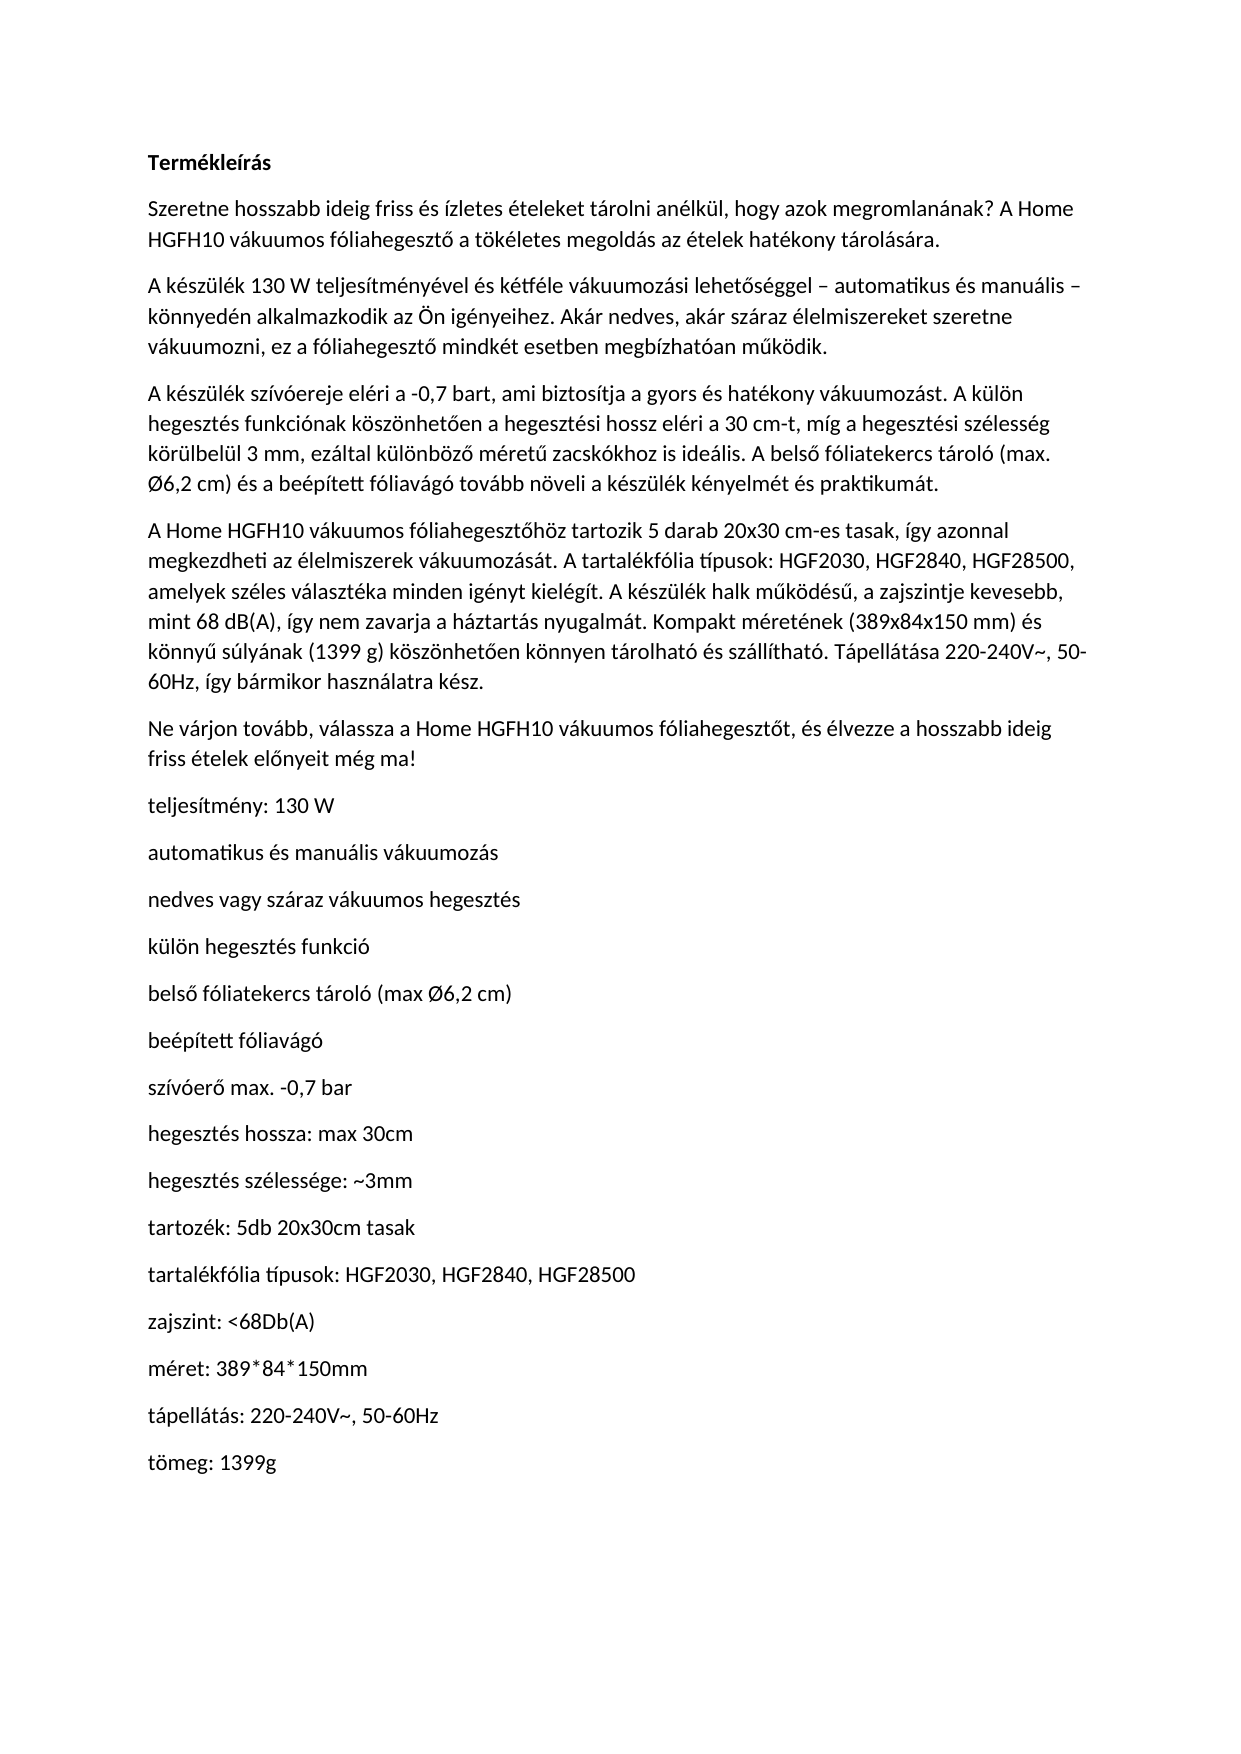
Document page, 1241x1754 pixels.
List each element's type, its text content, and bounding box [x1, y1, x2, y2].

text automatikus és manuális vákuumozás [148, 838, 1093, 866]
text szívóerő max. -0,7 bar [148, 1073, 1093, 1101]
text Szeretne hosszabb ideig friss és ízletes ételeket tárolni anélkül, hogy azok megromlanának? A Home HGFH10 vákuumos fóliahegesztő a tökéletes megoldás az ételek hatékony tárolására. [148, 194, 1093, 253]
text hegesztés hossza: max 30cm [148, 1119, 1093, 1147]
text beépített fóliavágó [148, 1026, 1093, 1054]
text külön hegesztés funkció [148, 932, 1093, 960]
text méret: 389*84*150mm [148, 1354, 1093, 1382]
text hegesztés szélessége: ~3mm [148, 1166, 1093, 1194]
text Ne várjon tovább, válassza a Home HGFH10 vákuumos fóliahegesztőt, és élvezze a hosszabb ideig friss ételek előnyeit még ma! [148, 714, 1093, 772]
text A készülék 130 W teljesítményével és kétféle vákuumozási lehetőséggel – automatikus és manuális – könnyedén alkalmazkodik az Ön igényeihez. Akár nedves, akár száraz élelmiszereket szeretne vákuumozni, ez a fóliahegesztő mindkét esetben megbízhatóan működik. [148, 272, 1093, 360]
text tápellátás: 220-240V~, 50-60Hz [148, 1401, 1093, 1429]
text teljesítmény: 130 W [148, 791, 1093, 819]
text A Home HGFH10 vákuumos fóliahegesztőhöz tartozik 5 darab 20x30 cm-es tasak, így azonnal megkezdheti az élelmiszerek vákuumozását. A tartalékfólia típusok: HGF2030, HGF2840, HGF28500, amelyek széles választéka minden igényt kielégít. A készülék halk működésű, a zajszintje kevesebb, mint 68 dB(A), így nem zavarja a háztartás nyugalmát. Kompakt méretének (389x84x150 mm) és könnyű súlyának (1399 g) köszönhetően könnyen tárolható és szállítható. Tápellátása 220-240V~, 50-60Hz, így bármikor használatra kész. [148, 516, 1093, 695]
text belső fóliatekercs tároló (max Ø6,2 cm) [148, 979, 1093, 1007]
text tömeg: 1399g [148, 1448, 1093, 1476]
text tartalékfólia típusok: HGF2030, HGF2840, HGF28500 [148, 1260, 1093, 1288]
text zajszint: <68Db(A) [148, 1307, 1093, 1335]
text Termékleírás [148, 148, 1093, 176]
text tartozék: 5db 20x30cm tasak [148, 1213, 1093, 1241]
text A készülék szívóereje eléri a -0,7 bart, ami biztosítja a gyors és hatékony vákuumozást. A külön hegesztés funkciónak köszönhetően a hegesztési hossz eléri a 30 cm-t, míg a hegesztési szélesség körülbelül 3 mm, ezáltal különböző méretű zacskókhoz is ideális. A belső fóliatekercs tároló (max. Ø6,2 cm) és a beépített fóliavágó tovább növeli a készülék kényelmét és praktikumát. [148, 379, 1093, 497]
text nedves vagy száraz vákuumos hegesztés [148, 885, 1093, 913]
